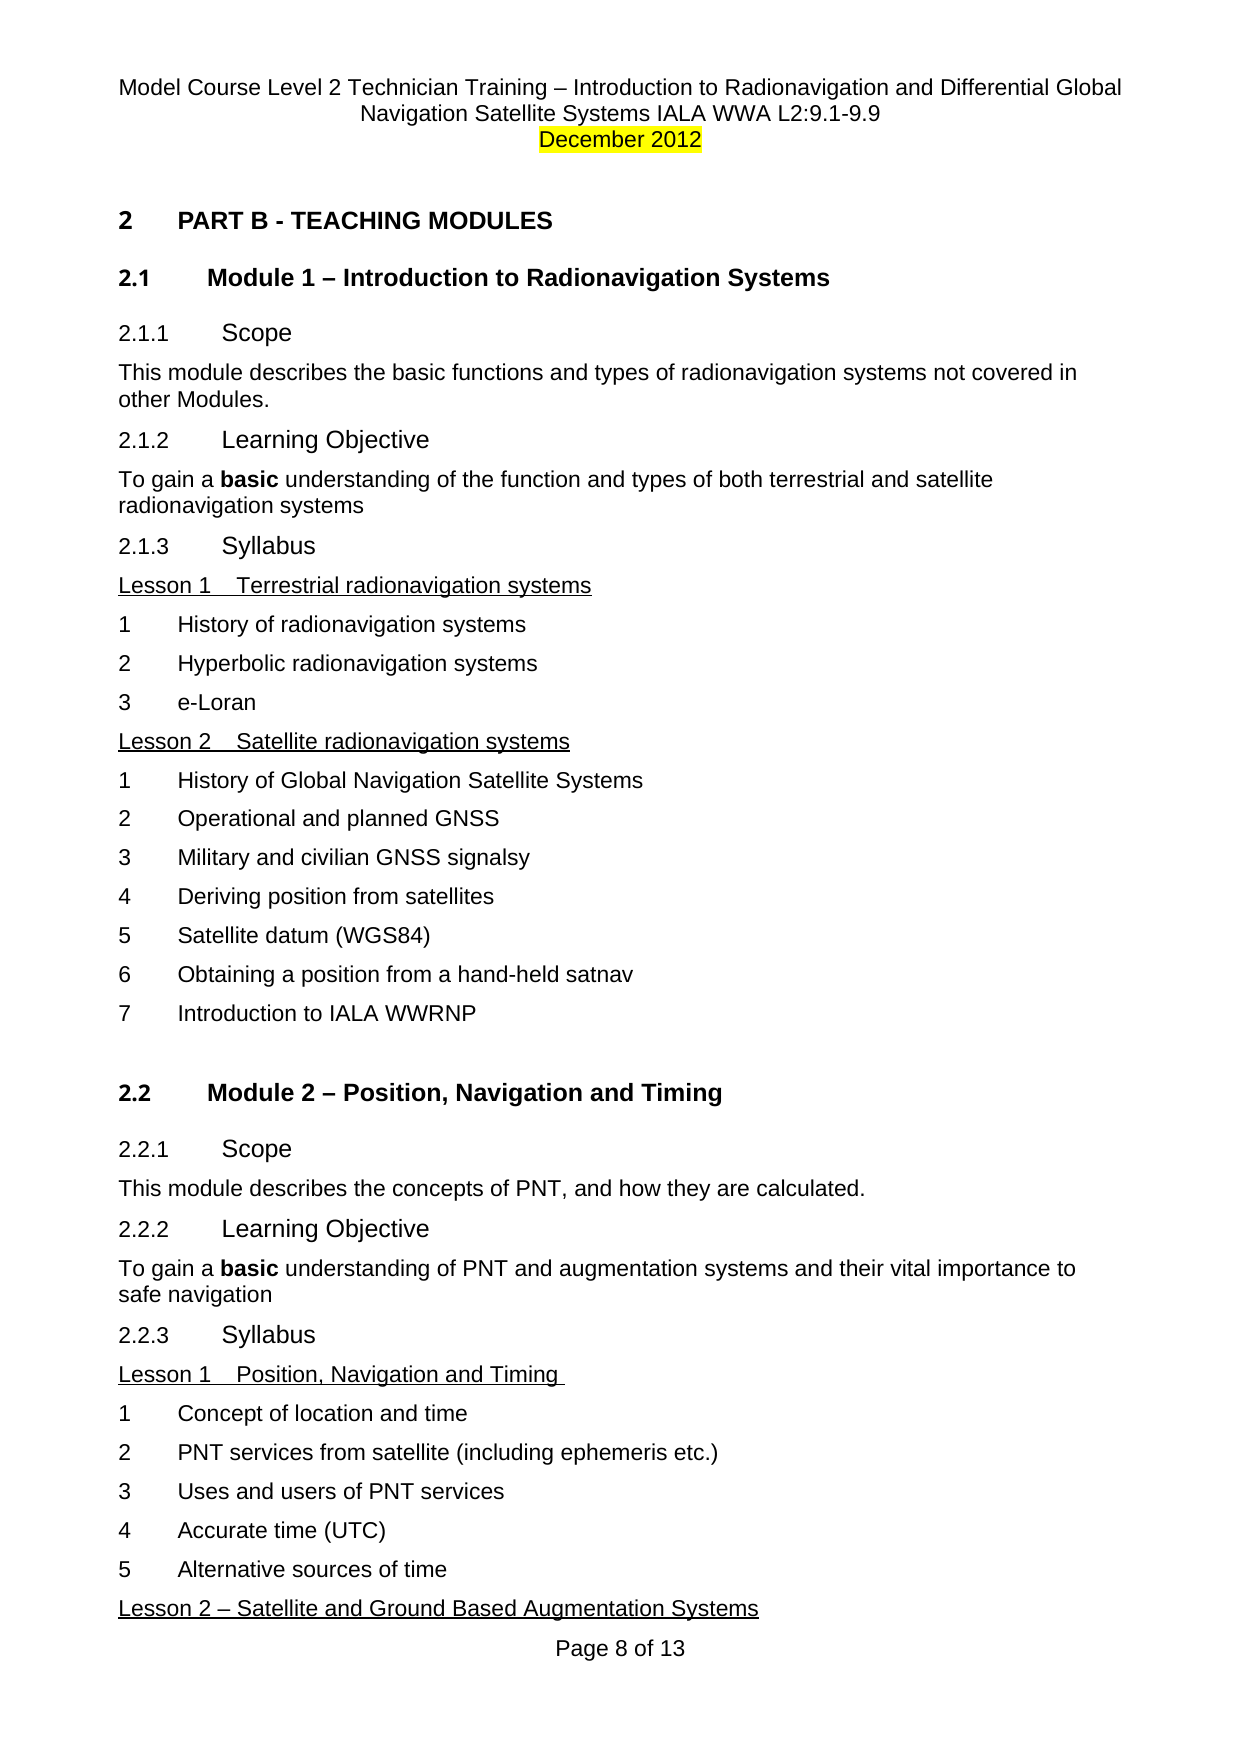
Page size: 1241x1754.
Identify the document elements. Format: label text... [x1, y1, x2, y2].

list Operational and planned GNSS [118, 805, 1122, 832]
list Deriving position from satellites [118, 883, 1122, 909]
list History of Global Navigation Satellite Systems [118, 767, 1122, 793]
list Obtaining a position from a hand-held satnav [118, 961, 1122, 987]
list PNT services from satellite (including ephemeris etc.) [118, 1439, 1122, 1466]
subtitle Learning Objective [118, 424, 1122, 453]
text This module describes the basic functions and types of radionavigation systems not covered in other Modules. [118, 359, 1122, 412]
text Lesson 2 Satellite radionavigation systems [118, 728, 1122, 754]
subtitle Syllabus [118, 531, 1122, 560]
list Uses and users of PNT services [118, 1478, 1122, 1504]
subtitle PART B - TEACHING MODULES [118, 203, 1122, 237]
subtitle Syllabus [118, 1320, 1122, 1349]
list Introduction to IALA WWRNP [118, 1000, 1122, 1026]
text This module describes the concepts of PNT, and how they are calculated. [118, 1175, 1122, 1201]
list Hyperbolic radionavigation systems [118, 650, 1122, 676]
list Satellite datum (WGS84) [118, 922, 1122, 948]
text Lesson 2 – Satellite and Ground Based Augmentation Systems [118, 1594, 1122, 1621]
subtitle Scope [118, 318, 1122, 347]
subtitle Learning Objective [118, 1214, 1122, 1242]
list Concept of location and time [118, 1400, 1122, 1427]
list e-Loran [118, 689, 1122, 715]
text Lesson 1 Terrestrial radionavigation systems [118, 572, 1122, 599]
text Lesson 1 Position, Navigation and Timing [118, 1361, 1122, 1388]
subtitle Module 1 – Introduction to Radionavigation Systems [118, 262, 1122, 293]
list Military and civilian GNSS signalsy [118, 844, 1122, 871]
text To gain a basic understanding of PNT and augmentation systems and their vital importance to safe navigation [118, 1255, 1122, 1308]
subtitle Scope [118, 1134, 1122, 1162]
list Accurate time (UTC) [118, 1517, 1122, 1543]
text To gain a basic understanding of the function and types of both terrestrial and satellite radionavigation systems [118, 466, 1122, 518]
list History of radionavigation systems [118, 611, 1122, 637]
list Alternative sources of time [118, 1556, 1122, 1582]
subtitle Module 2 – Position, Navigation and Timing [118, 1077, 1122, 1109]
